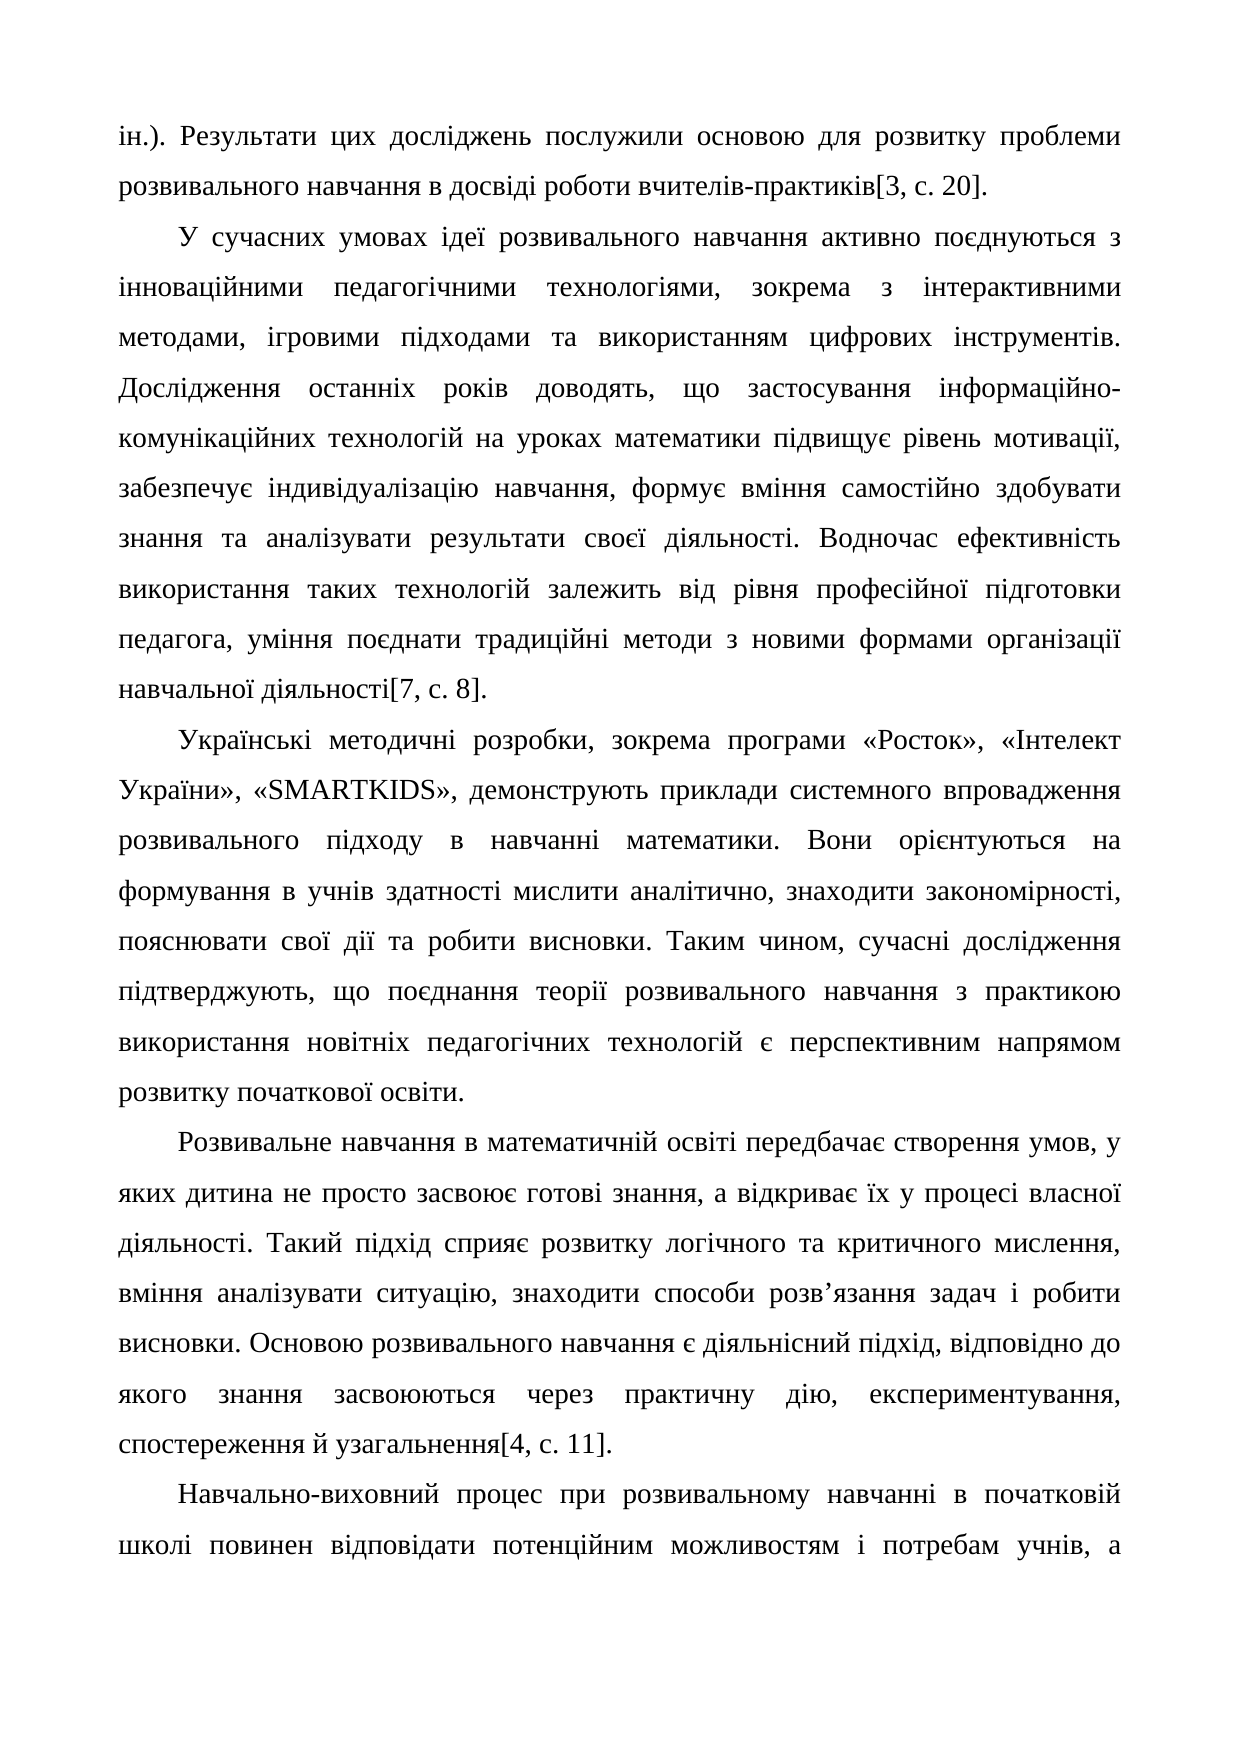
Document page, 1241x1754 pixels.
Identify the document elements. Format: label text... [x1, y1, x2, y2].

text Українські методичні розробки, зокрема програми «Росток», «Інтелект України», «SMARTKIDS», демонструють приклади системного впровадження розвивального підходу в навчанні математики. Вони орієнтуються на формування в учнів здатності мислити аналітично, знаходити закономірності, пояснювати свої дії та робити висновки. Таким чином, сучасні дослідження підтверджують, що поєднання теорії розвивального навчання з практикою використання новітніх педагогічних технологій є перспективним напрямом розвитку початкової освіти. [118, 722, 1122, 1108]
text Розвивальне навчання в математичній освіті передбачає створення умов, у яких дитина не просто засвоює готові знання, а відкриває їх у процесі власної діяльності. Такий підхід сприяє розвитку логічного та критичного мислення, вміння аналізувати ситуацію, знаходити способи розв’язання задач і робити висновки. Основою розвивального навчання є діяльнісний підхід, відповідно до якого знання засвоюються через практичну дію, експериментування, спостереження й узагальнення[4, с. 11]. [118, 1124, 1122, 1460]
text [118, 1477, 1122, 1560]
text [118, 118, 1122, 202]
text У сучасних умовах ідеї розвивального навчання активно поєднуються з інноваційними педагогічними технологіями, зокрема з інтерактивними методами, ігровими підходами та використанням цифрових інструментів. Дослідження останніх років доводять, що застосування інформаційно-комунікаційних технологій на уроках математики підвищує рівень мотивації, забезпечує індивідуалізацію навчання, формує вміння самостійно здобувати знання та аналізувати результати своєї діяльності. Водночас ефективність використання таких технологій залежить від рівня професійної підготовки педагога, уміння поєднати традиційні методи з новими формами організації навчальної діяльності[7, с. 8]. [118, 219, 1122, 705]
